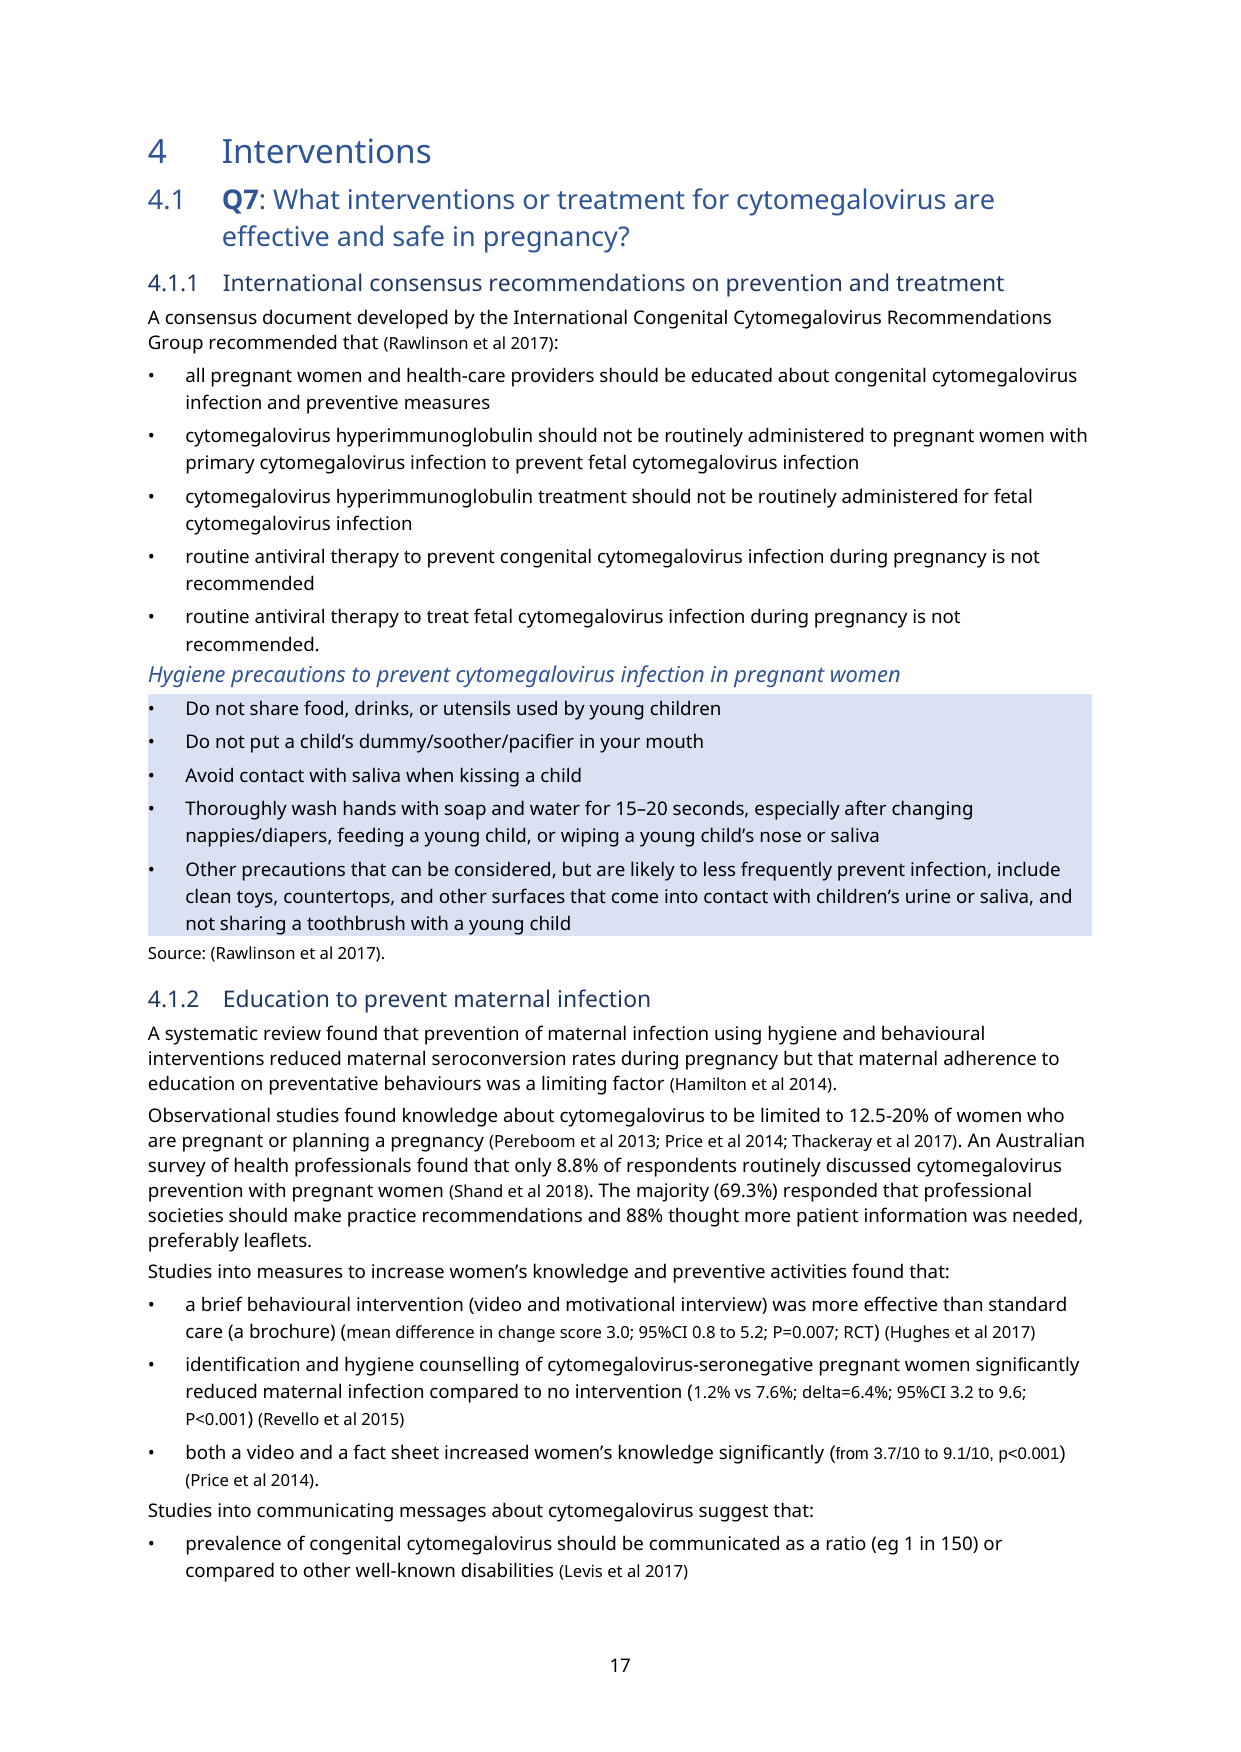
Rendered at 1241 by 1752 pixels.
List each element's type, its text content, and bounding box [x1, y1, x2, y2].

text routine antiviral therapy to prevent congenital cytomegalovirus infection during pregnancy is not recommended [148, 542, 1092, 596]
subtitle Hygiene precautions to prevent cytomegalovirus infection in pregnant women [148, 663, 1092, 688]
subtitle Q7: What interventions or treatment for cytomegalovirus are effective and safe in pregnancy? [148, 181, 1092, 254]
text A systematic review found that prevention of maternal infection using hygiene and behavioural interventions reduced maternal seroconversion rates during pregnancy but that maternal adherence to education on preventative behaviours was a limiting factor (Hamilton et al 2014). [148, 1021, 1092, 1096]
text a brief behavioural intervention (video and motivational interview) was more effective than standard care (a brochure) (mean difference in change score 3.0; 95%CI 0.8 to 5.2; P=0.007; RCT) (Hughes et al 2017) [148, 1289, 1092, 1344]
text all pregnant women and health-care providers should be educated about congenital cytomegalovirus infection and preventive measures [148, 361, 1092, 415]
text Thoroughly wash hands with soap and water for 15–20 seconds, especially after changing nappies/diapers, feeding a young child, or wiping a young child’s nose or saliva [148, 794, 1092, 848]
text Other precautions that can be considered, but are likely to less frequently prevent infection, include clean toys, countertops, and other surfaces that come into contact with children’s urine or saliva, and not sharing a toothbrush with a young child [148, 854, 1092, 936]
text cytomegalovirus hyperimmunoglobulin should not be routinely administered to pregnant women with primary cytomegalovirus infection to prevent fetal cytomegalovirus infection [148, 421, 1092, 475]
subtitle Education to prevent maternal infection [148, 983, 1092, 1014]
text Do not share food, drinks, or utensils used by young children [148, 694, 1092, 721]
text both a video and a fact sheet increased women’s knowledge significantly (from 3.7/10 to 9.1/10, p<0.001) (Price et al 2014). [148, 1437, 1092, 1492]
subtitle International consensus recommendations on prevention and treatment [148, 267, 1092, 298]
text cytomegalovirus hyperimmunoglobulin treatment should not be routinely administered for fetal cytomegalovirus infection [148, 481, 1092, 536]
text identification and hygiene counselling of cytomegalovirus-seronegative pregnant women significantly reduced maternal infection compared to no intervention (1.2% vs 7.6%; delta=6.4%; 95%CI 3.2 to 9.6; P<0.001) (Revello et al 2015) [148, 1350, 1092, 1431]
text A consensus document developed by the International Congenital Cytomegalovirus Recommendations Group recommended that (Rawlinson et al 2017): [148, 304, 1092, 354]
text Observational studies found knowledge about cytomegalovirus to be limited to 12.5-20% of women who are pregnant or planning a pregnancy (Pereboom et al 2013; Price et al 2014; Thackeray et al 2017). An Australian survey of health professionals found that only 8.8% of respondents routinely discussed cytomegalovirus prevention with pregnant women (Shand et al 2018). The majority (69.3%) responded that professional societies should make practice recommendations and 88% thought more patient information was needed, preferably leaflets. [148, 1102, 1092, 1252]
text prevalence of congenital cytomegalovirus should be communicated as a ratio (eg 1 in 150) or compared to other well-known disabilities (Levis et al 2017) [148, 1529, 1092, 1583]
text Avoid contact with saliva when kissing a child [148, 761, 1092, 788]
text Studies into communicating messages about cytomegalovirus suggest that: [148, 1498, 1092, 1523]
text routine antiviral therapy to treat fetal cytomegalovirus infection during pregnancy is not recommended. [148, 602, 1092, 656]
text Studies into measures to increase women’s knowledge and preventive activities found that: [148, 1258, 1092, 1283]
text Do not put a child’s dummy/soother/pacifier in your mouth [148, 727, 1092, 754]
subtitle Interventions [148, 143, 1092, 168]
text Source: (Rawlinson et al 2017). [148, 942, 1092, 964]
